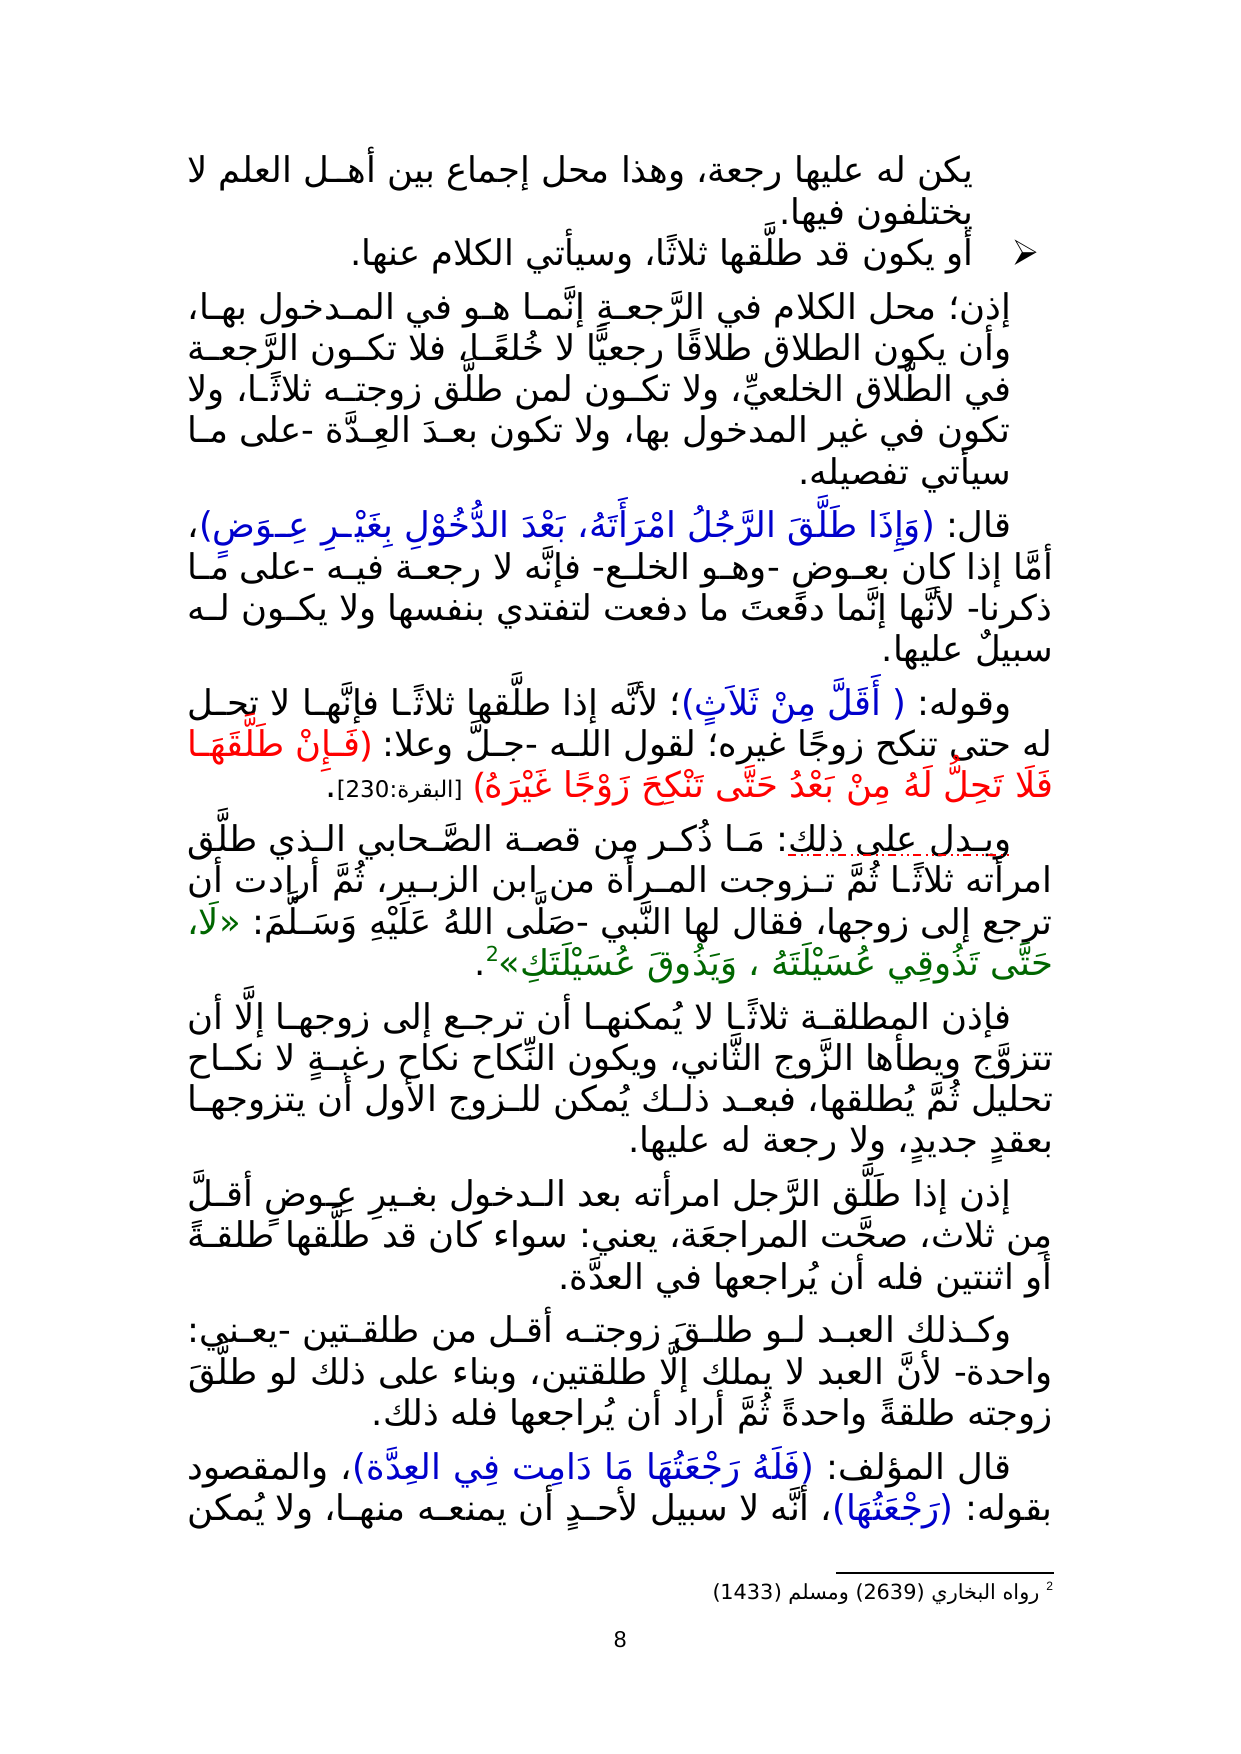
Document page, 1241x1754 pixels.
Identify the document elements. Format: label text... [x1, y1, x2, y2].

text فإذن المطلقة ثلاثًا لا يُمكنها أن ترجع إلى زوجها إلَّا أن تتزوَّج ويطأها الزَّوج الثَّاني، ويكون النِّكاح نكاح رغبةٍ لا نكاح تحليل ثُمَّ يُطلقها، فبعد ذلك يُمكن للزوج الأول أن يتزوجها بعقدٍ جديدٍ، ولا رجعة له عليها. [187, 996, 1053, 1161]
text وكذلك العبد لو طلقَ زوجته أقل من طلقتين -يعني: واحدة- لأنَّ العبد لا يملك إلَّا طلقتين، وبناء على ذلك لو طلَّقَ زوجته طلقةً واحدةً ثُمَّ أراد أن يُراجعها فله ذلك. [187, 1310, 1053, 1434]
text قال: (وَإِذَا طَلَّقَ الرَّجُلُ امْرَأَتَهُ، بَعْدَ الدُّخُوْلِ بِغَيْرِ عِوَضٍ)، أمَّا إذا كان بعوضٍ -وهو الخلع- فإنَّه لا رجعة فيه -على ما ذكرنا- لأنَّها إنَّما دفعتَ ما دفعت لتفتدي بنفسها ولا يكون له سبيلٌ عليها. [187, 505, 1053, 670]
text إذن إذا طَلَّق الرَّجل امرأته بعد الدخول بغيرِ عِوضٍ أقلَّ مِن ثلاث، صحَّت المراجعَة، يعني: سواء كان قد طلَّقها طلقةً أو اثنتين فله أن يُراجعها في العدَّة. [187, 1174, 1053, 1297]
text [187, 1446, 1053, 1529]
text ويدل على ذلك: مَا ذُكر مِن قصة الصَّحابي الذي طلَّق امرأته ثلاثًا ثُمَّ تزوجت المرأة من ابن الزبير، ثُمَّ أرادت أن ترجع إلى زوجها، فقال لها النَّبي -صَلَّى اللهُ عَلَيْهِ وَسَلَّمَ: «لَا، حَتَّى تَذُوقِي عُسَيْلَتَهُ ، وَيَذُوقَ عُسَيْلَتَكِ». [187, 819, 1053, 984]
text وقوله: ( أَقَلَّ مِنْ ثَلاَثٍ)؛ لأنَّه إذا طلَّقها ثلاثًا فإنَّها لا تحل له حتى تنكح زوجًا غيره؛ لقول الله -جلَّ وعلا: ﴿فَإِنْ طَلَّقَهَا فَلَا تَحِلُّ لَهُ مِنْ بَعْدُ حَتَّى تَنْكِحَ زَوْجًا غَيْرَهُ﴾ [البقرة:230]. [187, 682, 1053, 806]
list أو يكون قد طلَّقها ثلاثًا، وسيأتي الكلام عنها. [187, 232, 1011, 274]
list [187, 150, 1011, 232]
text إذن؛ محل الكلام في الرَّجعةِ إنَّما هو في المدخول بها، وأن يكون الطلاق طلاقًا رجعيًّا لا خُلعًا، فلا تكون الرَّجعة في الطَّلاق الخلعيِّ، ولا تكون لمن طلَّق زوجته ثلاثًا، ولا تكون في غير المدخول بها، ولا تكون بعدَ العِدَّة -على ما سيأتي تفصيله. [187, 286, 1011, 492]
